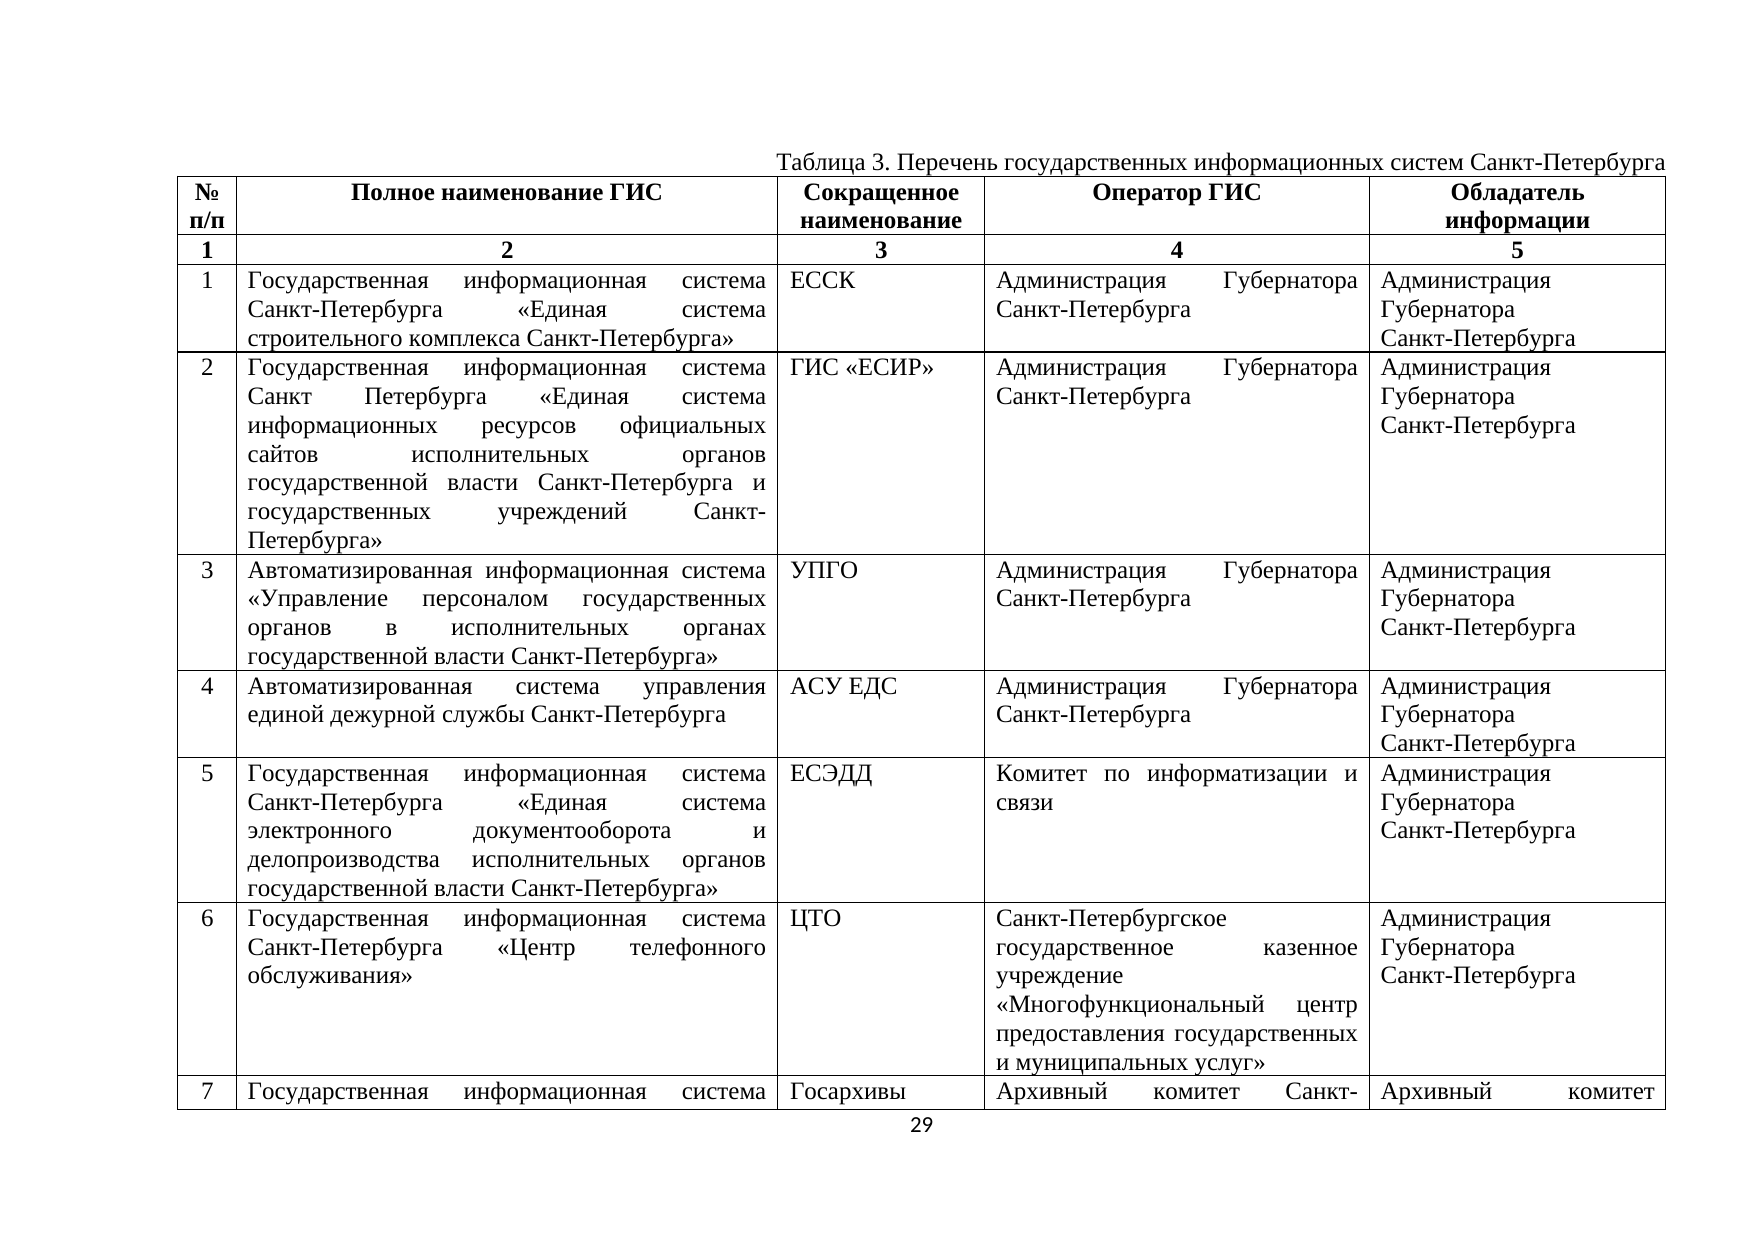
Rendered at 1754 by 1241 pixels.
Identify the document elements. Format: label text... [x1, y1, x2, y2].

table_cell Администрация Губернатора Санкт-Петербурга [985, 265, 1369, 351]
table_cell Автоматизированная информационная система «Управление персоналом государственных органов в исполнительных органах государственной власти Санкт-Петербурга» [237, 555, 777, 670]
table_header № п/п [178, 177, 236, 234]
table_cell [178, 265, 236, 351]
table_cell 5 [1370, 235, 1665, 264]
table_cell АСУ ЕДС [778, 671, 984, 757]
table_cell Комитет по информатизации и связи [985, 758, 1369, 902]
table_cell Государственная информационная система Санкт-Петербурга «Единая система электронного документооборота и делопроизводства исполнительных органов государственной власти Санкт-Петербурга» [237, 758, 777, 902]
table_cell Архивный комитет Санкт-Петербурга [985, 1076, 1369, 1109]
table_cell Администрация Губернатора Санкт-Петербурга [1370, 903, 1665, 1075]
table_cell 3 [778, 235, 984, 264]
table_cell Автоматизированная система управления единой дежурной службы Санкт-Петербурга [237, 671, 777, 757]
table_cell ЦТО [778, 903, 984, 1075]
table_cell ГИС «ЕСИР» [778, 353, 984, 554]
table_cell 4 [985, 235, 1369, 264]
table_header Сокращенное наименование [778, 177, 984, 234]
table_cell ЕСЭДД [778, 758, 984, 902]
table_cell Государственная информационная система Санкт Петербурга «Единая система информационных ресурсов официальных сайтов исполнительных органов государственной власти Санкт-Петербурга и государственных учреждений Санкт-Петербурга» [237, 353, 777, 554]
table_cell [178, 353, 236, 554]
table_header Полное наименование ГИС [237, 177, 777, 234]
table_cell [237, 1076, 777, 1109]
table_cell [178, 555, 236, 670]
table_cell Санкт-Петербургское государственное казенное учреждение «Многофункциональный центр предоставления государственных и муниципальных услуг» [985, 903, 1369, 1075]
table_cell Администрация Губернатора Санкт-Петербурга [1370, 758, 1665, 902]
table_cell 1 [178, 235, 236, 264]
table_cell 2 [237, 235, 777, 264]
text Таблица 3. Перечень государственных информационных систем Санкт-Петербурга [177, 147, 1665, 176]
table_cell Администрация Губернатора Санкт-Петербурга [1370, 265, 1665, 351]
table_cell Государственная информационная система Санкт-Петербурга «Единая система строительного комплекса Санкт-Петербурга» [237, 265, 777, 351]
table_cell ЕССК [778, 265, 984, 351]
table_cell [178, 1076, 236, 1109]
table_cell Администрация Губернатора Санкт-Петербурга [985, 555, 1369, 670]
table_cell Администрация Губернатора Санкт-Петербурга [985, 353, 1369, 554]
table_cell Госархивы Санкт-Петербурга [778, 1076, 984, 1109]
table_cell Администрация Губернатора Санкт-Петербурга [1370, 353, 1665, 554]
table_cell УПГО [778, 555, 984, 670]
table_header Обладатель информации [1370, 177, 1665, 234]
table_cell Администрация Губернатора Санкт-Петербурга [1370, 671, 1665, 757]
table_cell Администрация Губернатора Санкт-Петербурга [985, 671, 1369, 757]
table_cell [178, 671, 236, 757]
table_header Оператор ГИС [985, 177, 1369, 234]
table_cell Архивный комитет Санкт-Петербурга [1370, 1076, 1665, 1109]
table_cell Государственная информационная система Санкт-Петербурга «Центр телефонного обслуживания» [237, 903, 777, 1075]
table_cell [178, 903, 236, 1075]
table_cell Администрация Губернатора Санкт-Петербурга [1370, 555, 1665, 670]
table_cell [178, 758, 236, 902]
